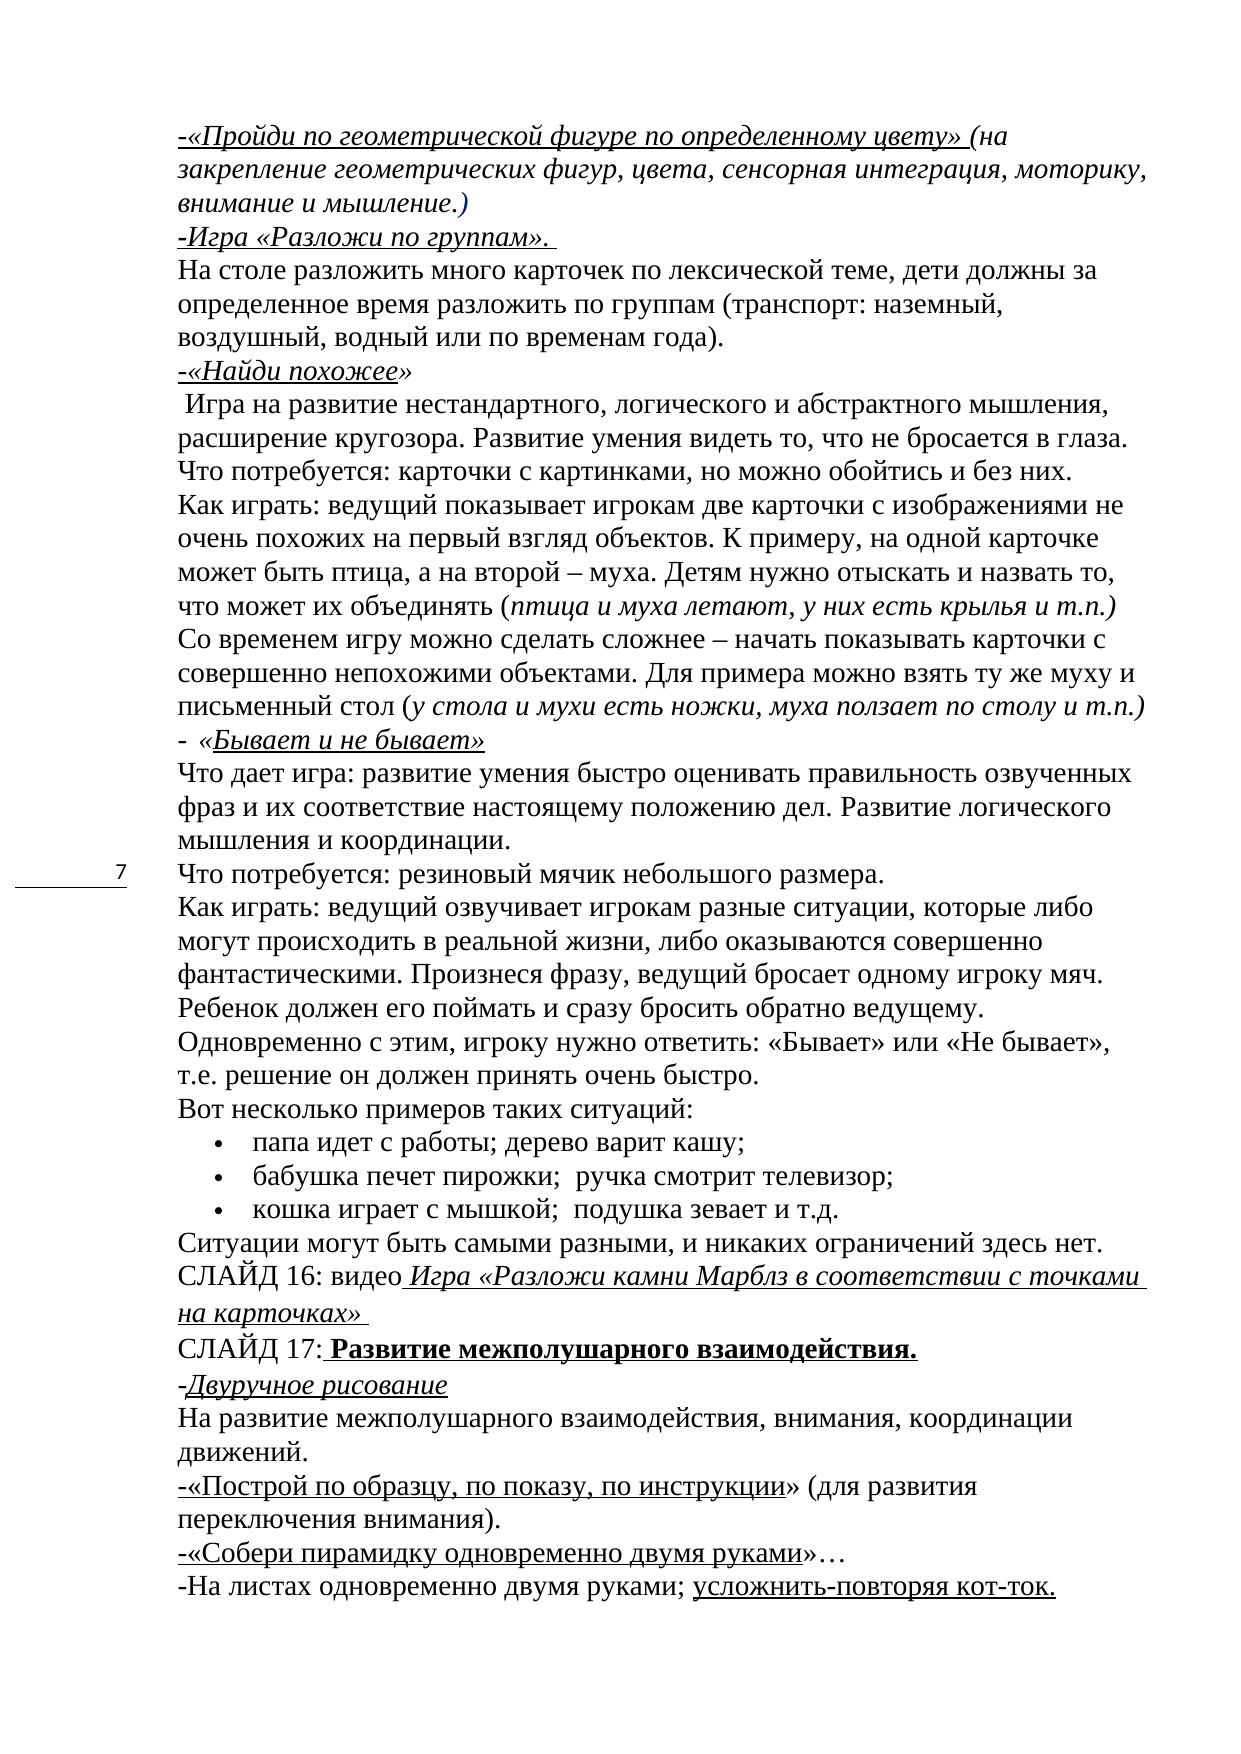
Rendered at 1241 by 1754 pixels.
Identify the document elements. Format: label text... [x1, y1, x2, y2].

text Что дает игра: развитие умения быстро оценивать правильность озвученных фраз и их соответствие настоящему положению дел. Развитие логического мышления и координации. [177, 755, 1152, 856]
text Ситуации могут быть самыми разными, и никаких ограничений здесь нет. [177, 1225, 1152, 1258]
text Вот несколько примеров таких ситуаций: [177, 1091, 1152, 1124]
list бабушка печет пирожки; ручка смотрит телевизор; [215, 1158, 1152, 1191]
list папа идет с работы; дерево варит кашу; [215, 1124, 1152, 1158]
text Как играть: ведущий показывает игрокам две карточки с изображениями не очень похожих на первый взгляд объектов. К примеру, на одной карточке может быть птица, а на второй – муха. Детям нужно отыскать и назвать то, что может их объединять (птица и муха летают, у них есть крылья и т.п.) [177, 487, 1152, 621]
text Что потребуется: карточки с картинками, но можно обойтись и без них. [177, 453, 1152, 487]
text -«Пройди по геометрической фигуре по определенному цвету» (на закрепление геометрических фигур, цвета, сенсорная интеграция, моторику, внимание и мышление.) [177, 118, 1152, 219]
text Игра на развитие нестандартного, логического и абстрактного мышления, расширение кругозора. Развитие умения видеть то, что не бросается в глаза. [177, 386, 1152, 453]
text -«Построй по образцу, по показу, по инструкции» (для развития переключения внимания). -«Собери пирамидку одновременно двумя руками»… [177, 1468, 1152, 1568]
text На развитие межполушарного взаимодействия, внимания, координации движений. [177, 1401, 1152, 1468]
text Со временем игру можно сделать сложнее – начать показывать карточки с совершенно непохожими объектами. Для примера можно взять ту же муху и письменный стол (у стола и мухи есть ножки, муха ползает по столу и т.п.) [177, 621, 1152, 722]
text -Игра «Разложи по группам». [177, 219, 1152, 252]
text СЛАЙД 17: Развитие межполушарного взаимодействия. [177, 1331, 1152, 1364]
text -«Найди похожее» [177, 353, 1152, 386]
text -Двуручное рисование [177, 1367, 1152, 1401]
text Как играть: ведущий озвучивает игрокам разные ситуации, которые либо могут происходить в реальной жизни, либо оказываются совершенно фантастическими. Произнеся фразу, ведущий бросает одному игроку мяч. Ребенок должен его поймать и сразу бросить обратно ведущему. Одновременно с этим, игроку нужно ответить: «Бывает» или «Не бывает», т.е. решение он должен принять очень быстро. [177, 889, 1152, 1091]
text - «Бывает и не бывает» [177, 722, 1152, 755]
text На столе разложить много карточек по лексической теме, дети должны за определенное время разложить по группам (транспорт: наземный, воздушный, водный или по временам года). [177, 252, 1152, 353]
text Что потребуется: резиновый мячик небольшого размера. [177, 856, 1152, 889]
text СЛАЙД 16: видео Игра «Разложи камни Марблз в соответствии с точками на карточках» [177, 1258, 1152, 1328]
list кошка играет с мышкой; подушка зевает и т.д. [215, 1191, 1152, 1225]
text -На листах одновременно двумя руками; усложнить-повторяя кот-ток. [177, 1568, 1152, 1602]
